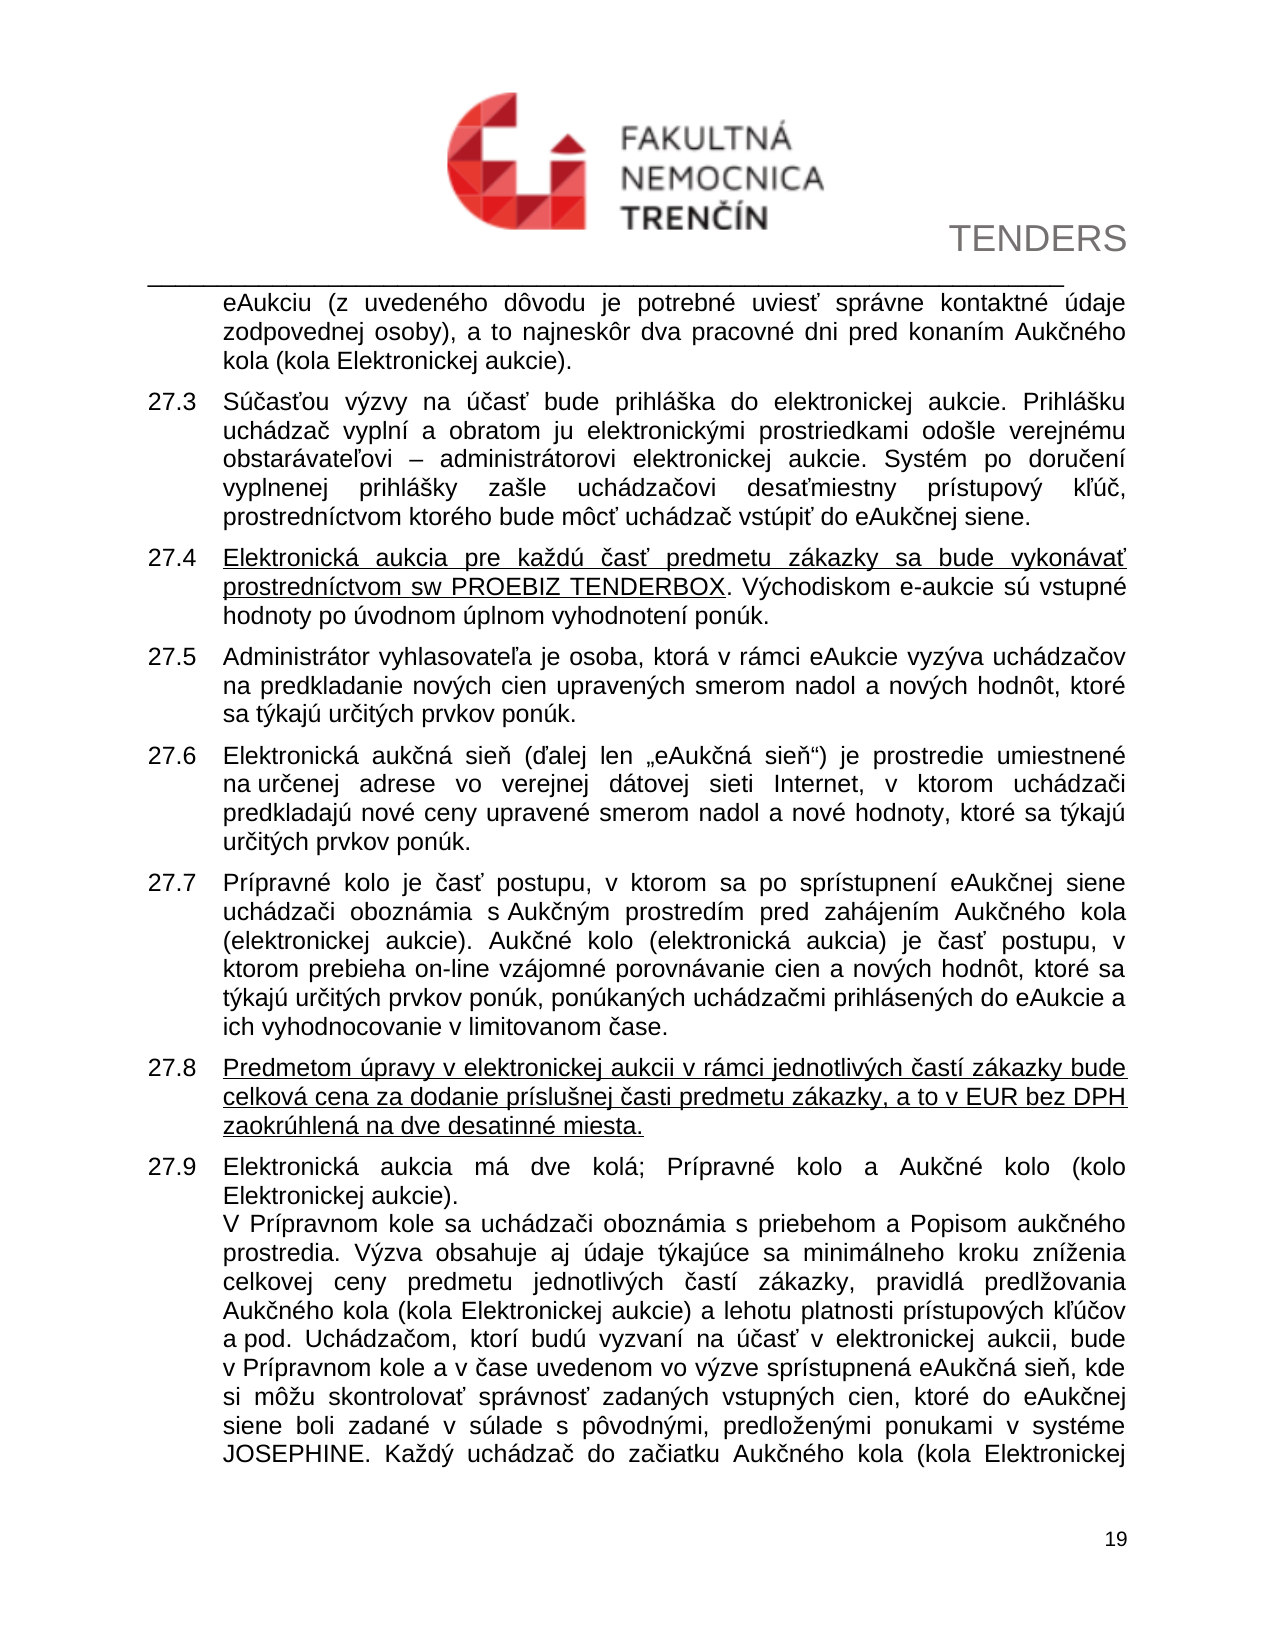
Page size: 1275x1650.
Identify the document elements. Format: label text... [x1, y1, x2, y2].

subtitle Elektronická aukčná sieň (ďalej len „eAukčná sieň“) je prostredie umiestnené na určenej adrese vo verejnej dátovej sieti Internet, v ktorom uchádzači predkladajú nové ceny upravené smerom nadol a nové hodnoty, ktoré sa týkajú určitých prvkov ponúk. [148, 741, 1127, 856]
subtitle Súčasťou výzvy na účasť bude prihláška do elektronickej aukcie. Prihlášku uchádzač vyplní a obratom ju elektronickými prostriedkami odošle verejnému obstarávateľovi – administrátorovi elektronickej aukcie. Systém po doručení vyplnenej prihlášky zašle uchádzačovi desaťmiestny prístupový kľúč, prostredníctvom ktorého bude môcť uchádzač vstúpiť do eAukčnej siene. [148, 387, 1127, 531]
subtitle Elektronická aukcia má dve kolá; Prípravné kolo a Aukčné kolo (kolo Elektronickej aukcie). [148, 1152, 1127, 1209]
subtitle Predmetom úpravy v elektronickej aukcii v rámci jednotlivých častí zákazky bude celková cena za dodanie príslušnej časti predmetu zákazky, a to v EUR bez DPH zaokrúhlená na dve desatinné miesta. [148, 1053, 1127, 1139]
picture [443, 75, 832, 252]
subtitle Prípravné kolo je časť postupu, v ktorom sa po sprístupnení eAukčnej siene uchádzači oboznámia s Aukčným prostredím pred zahájením Aukčného kola (elektronickej aukcie). Aukčné kolo (elektronická aukcia) je časť postupu, v ktorom prebieha on-line vzájomné porovnávanie cien a nových hodnôt, ktoré sa týkajú určitých prvkov ponúk, ponúkaných uchádzačmi prihlásených do eAukcie a ich vyhodnocovanie v limitovanom čase. [148, 868, 1127, 1041]
subtitle Elektronická aukcia pre každú časť predmetu zákazky sa bude vykonávať prostredníctvom sw PROEBIZ TENDERBOX. Východiskom e-aukcie sú vstupné hodnoty po úvodnom úplnom vyhodnotení ponúk. [148, 543, 1127, 629]
subtitle Administrátor vyhlasovateľa je osoba, ktorá v rámci eAukcie vyzýva uchádzačov na predkladanie nových cien upravených smerom nadol a nových hodnôt, ktoré sa týkajú určitých prvkov ponúk. [148, 642, 1127, 728]
